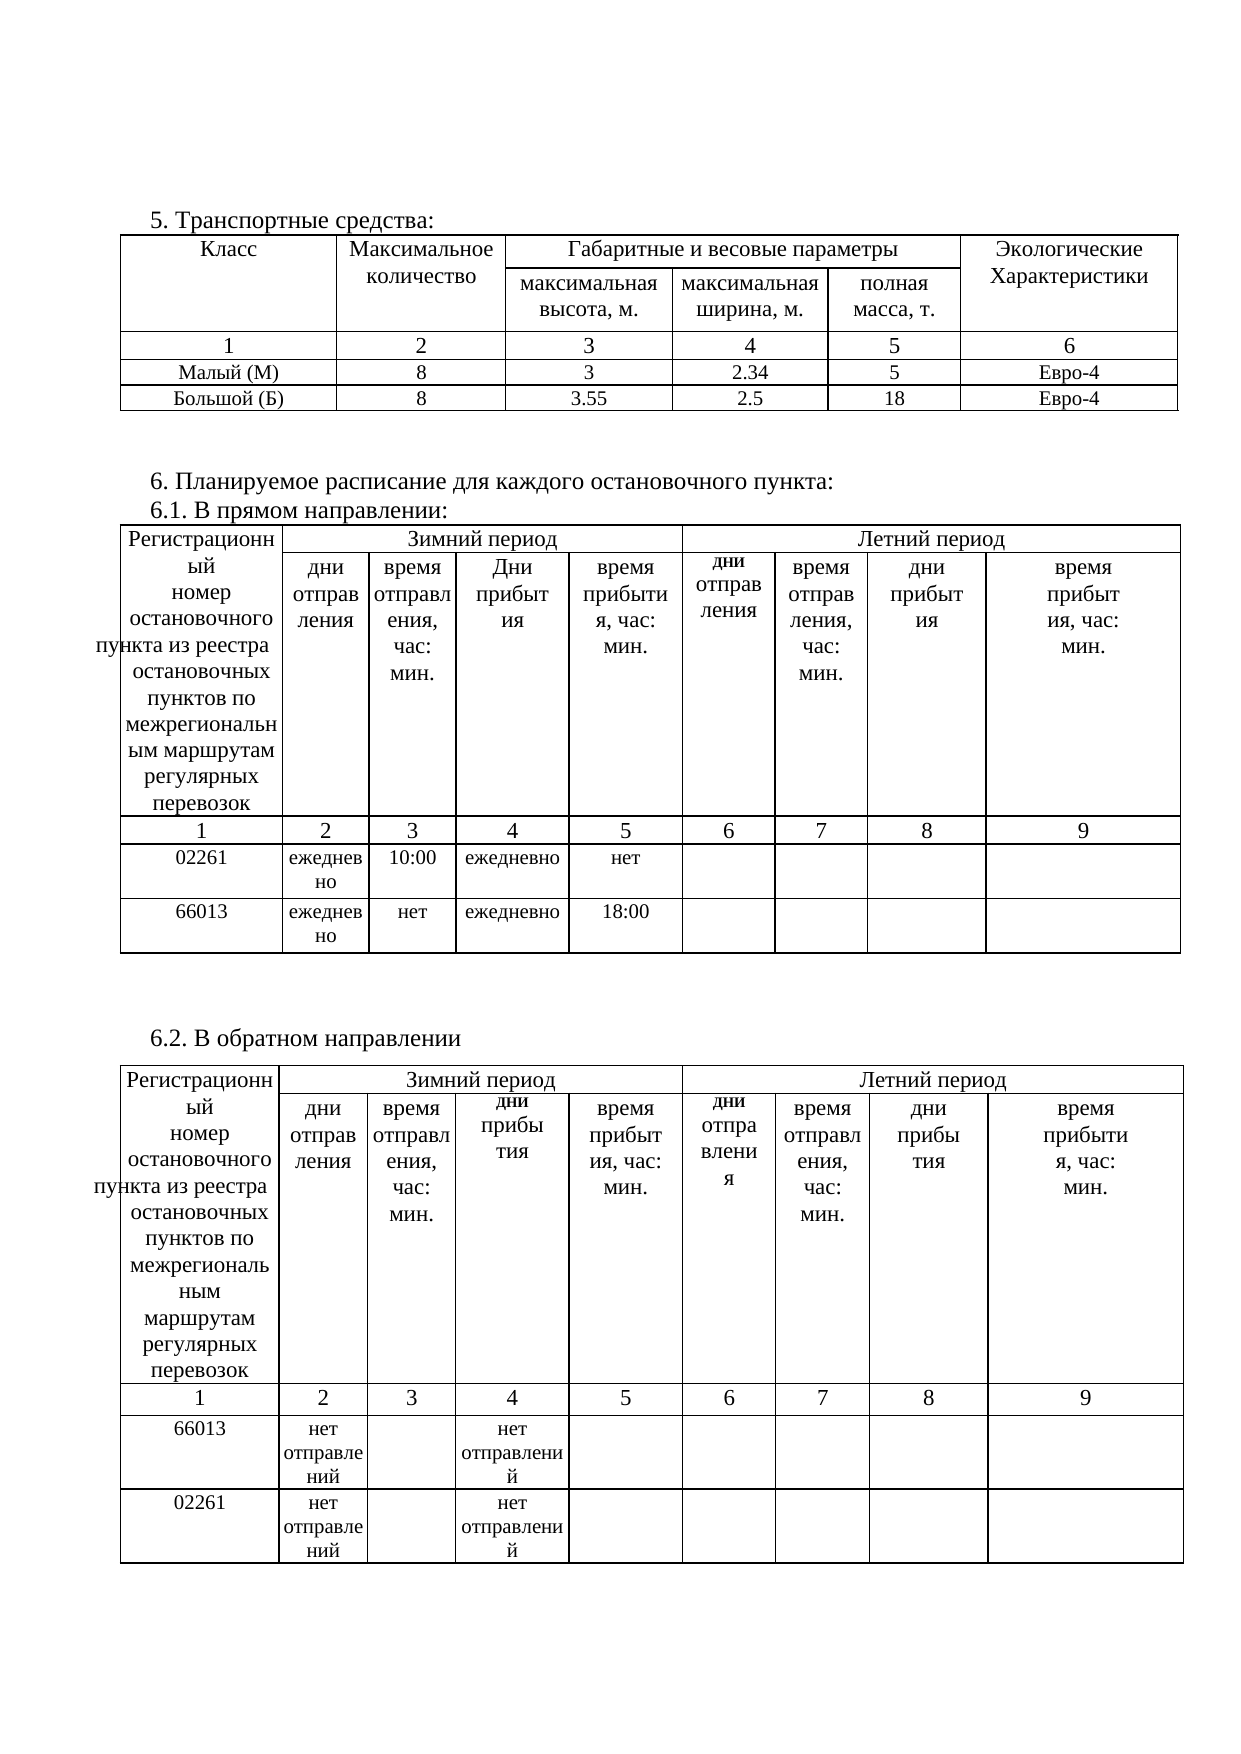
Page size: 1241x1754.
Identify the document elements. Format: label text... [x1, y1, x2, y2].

table_cell [870, 1416, 987, 1488]
table_cell 5 [570, 1384, 682, 1414]
table_cell [776, 845, 867, 898]
table_cell 9 [989, 1384, 1183, 1414]
table_cell ежедневно [283, 845, 368, 898]
table_header Летний период [683, 1066, 1183, 1093]
text 6.1. В прямом направлении: [150, 495, 1090, 524]
table_cell 02261 [121, 1490, 278, 1562]
table_cell 2 [337, 332, 505, 358]
table_cell полная масса, т. [829, 269, 960, 331]
table_cell время отправ ления, час: мин. [776, 553, 867, 815]
table_cell время отправл ения, час: мин. [776, 1094, 869, 1383]
table_cell 3 [506, 332, 672, 358]
table_cell [776, 1490, 869, 1562]
table_cell нет [570, 845, 682, 898]
table_cell нет отправлений [456, 1490, 568, 1562]
table_cell 1 [121, 332, 336, 358]
text 6.2. В обратном направлении [150, 1023, 1090, 1052]
table_cell дни отправ ления [280, 1094, 367, 1383]
table_cell 8 [337, 360, 505, 384]
table_cell ежедневно [457, 899, 568, 952]
table_cell [776, 899, 867, 952]
table_header Габаритные и весовые параметры [506, 236, 960, 267]
table_cell Евро-4 [961, 360, 1177, 384]
table_cell 1 [121, 1384, 278, 1414]
table_cell 8 [337, 386, 505, 410]
table_header Максимальное количество [337, 236, 505, 331]
table_cell 5 [829, 332, 960, 358]
table_header Экологические Характеристики [961, 236, 1177, 331]
table_cell 2.5 [673, 386, 827, 410]
table_cell [368, 1490, 455, 1562]
table_cell 3 [368, 1384, 455, 1414]
table_cell [683, 899, 774, 952]
table_cell [989, 1416, 1183, 1488]
table_cell [868, 899, 985, 952]
table_cell 02261 [121, 845, 282, 898]
table_cell ДНИ отпра влени я [683, 1094, 775, 1383]
table_header Зимний период [280, 1066, 682, 1093]
table_cell 7 [776, 1384, 869, 1414]
table_cell время прибыт ия, час: мин. [570, 1094, 682, 1383]
table_cell максимальная ширина, м. [673, 269, 827, 331]
table_cell [570, 1490, 682, 1562]
table_cell 3.55 [506, 386, 672, 410]
table_cell 8 [868, 817, 985, 843]
table_cell [368, 1416, 455, 1488]
table_cell [870, 1490, 987, 1562]
table_cell Малый (М) [121, 360, 336, 384]
table_cell время прибыти я, час: мин. [989, 1094, 1183, 1383]
table_cell 18:00 [570, 899, 682, 952]
table_cell время отправл ения, час: мин. [370, 553, 455, 815]
table_cell нет отправлений [280, 1490, 367, 1562]
table_cell максимальная высота, м. [506, 269, 672, 331]
table_cell 4 [673, 332, 827, 358]
table_cell [683, 845, 774, 898]
table_cell 2.34 [673, 360, 827, 384]
table_header Регистрационный номер остановочного пункта из реестра остановочных пунктов по межрегиональным маршрутам регулярных перевозок [121, 1066, 278, 1383]
table_cell [989, 1490, 1183, 1562]
table_cell ДНИ отправ ления [683, 553, 774, 815]
table_cell 9 [987, 817, 1180, 843]
table_cell [987, 899, 1180, 952]
table_cell [868, 845, 985, 898]
table_header Класс [121, 236, 336, 331]
table_header Регистрационный номер остановочного пункта из реестра остановочных пунктов по межрегиональным маршрутам регулярных перевозок [121, 526, 282, 815]
table_cell [987, 845, 1180, 898]
table_cell 6 [961, 332, 1177, 358]
table_cell 18 [829, 386, 960, 410]
text 5. Транспортные средства: [150, 205, 1090, 234]
table_cell [776, 1416, 869, 1488]
table_cell 3 [506, 360, 672, 384]
table_cell 6 [683, 817, 774, 843]
table_cell 5 [829, 360, 960, 384]
table_cell [683, 1416, 775, 1488]
table_cell время прибыти я, час: мин. [570, 553, 682, 815]
table_cell 4 [457, 817, 568, 843]
table_cell 5 [570, 817, 682, 843]
table_cell 10:00 [370, 845, 455, 898]
table_cell нет отправлений [280, 1416, 367, 1488]
table_cell дни отправ ления [283, 553, 368, 815]
table_cell дни прибы тия [870, 1094, 987, 1383]
table_cell 1 [121, 817, 282, 843]
table_cell нет отправлений [456, 1416, 568, 1488]
table_cell ДНИ прибы тия [456, 1094, 568, 1383]
table_cell [570, 1416, 682, 1488]
table_cell 66013 [121, 1416, 278, 1488]
table_cell время отправл ения, час: мин. [368, 1094, 455, 1383]
table_cell 66013 [121, 899, 282, 952]
table_cell 4 [456, 1384, 568, 1414]
table_cell Дни прибыт ия [457, 553, 568, 815]
table_cell Большой (Б) [121, 386, 336, 410]
table_cell время прибыт ия, час: мин. [987, 553, 1180, 815]
table_cell ежедневно [283, 899, 368, 952]
table_cell [683, 1490, 775, 1562]
table_header Летний период [683, 526, 1180, 552]
table_cell 7 [776, 817, 867, 843]
table_cell нет [370, 899, 455, 952]
table_cell 3 [370, 817, 455, 843]
text 6. Планируемое расписание для каждого остановочного пункта: [150, 466, 1090, 495]
table_cell ежедневно [457, 845, 568, 898]
table_cell 6 [683, 1384, 775, 1414]
table_cell Евро-4 [961, 386, 1177, 410]
table_cell 2 [280, 1384, 367, 1414]
table_header Зимний период [283, 526, 682, 552]
table_cell 8 [870, 1384, 987, 1414]
table_cell 2 [283, 817, 368, 843]
table_cell дни прибыт ия [868, 553, 985, 815]
